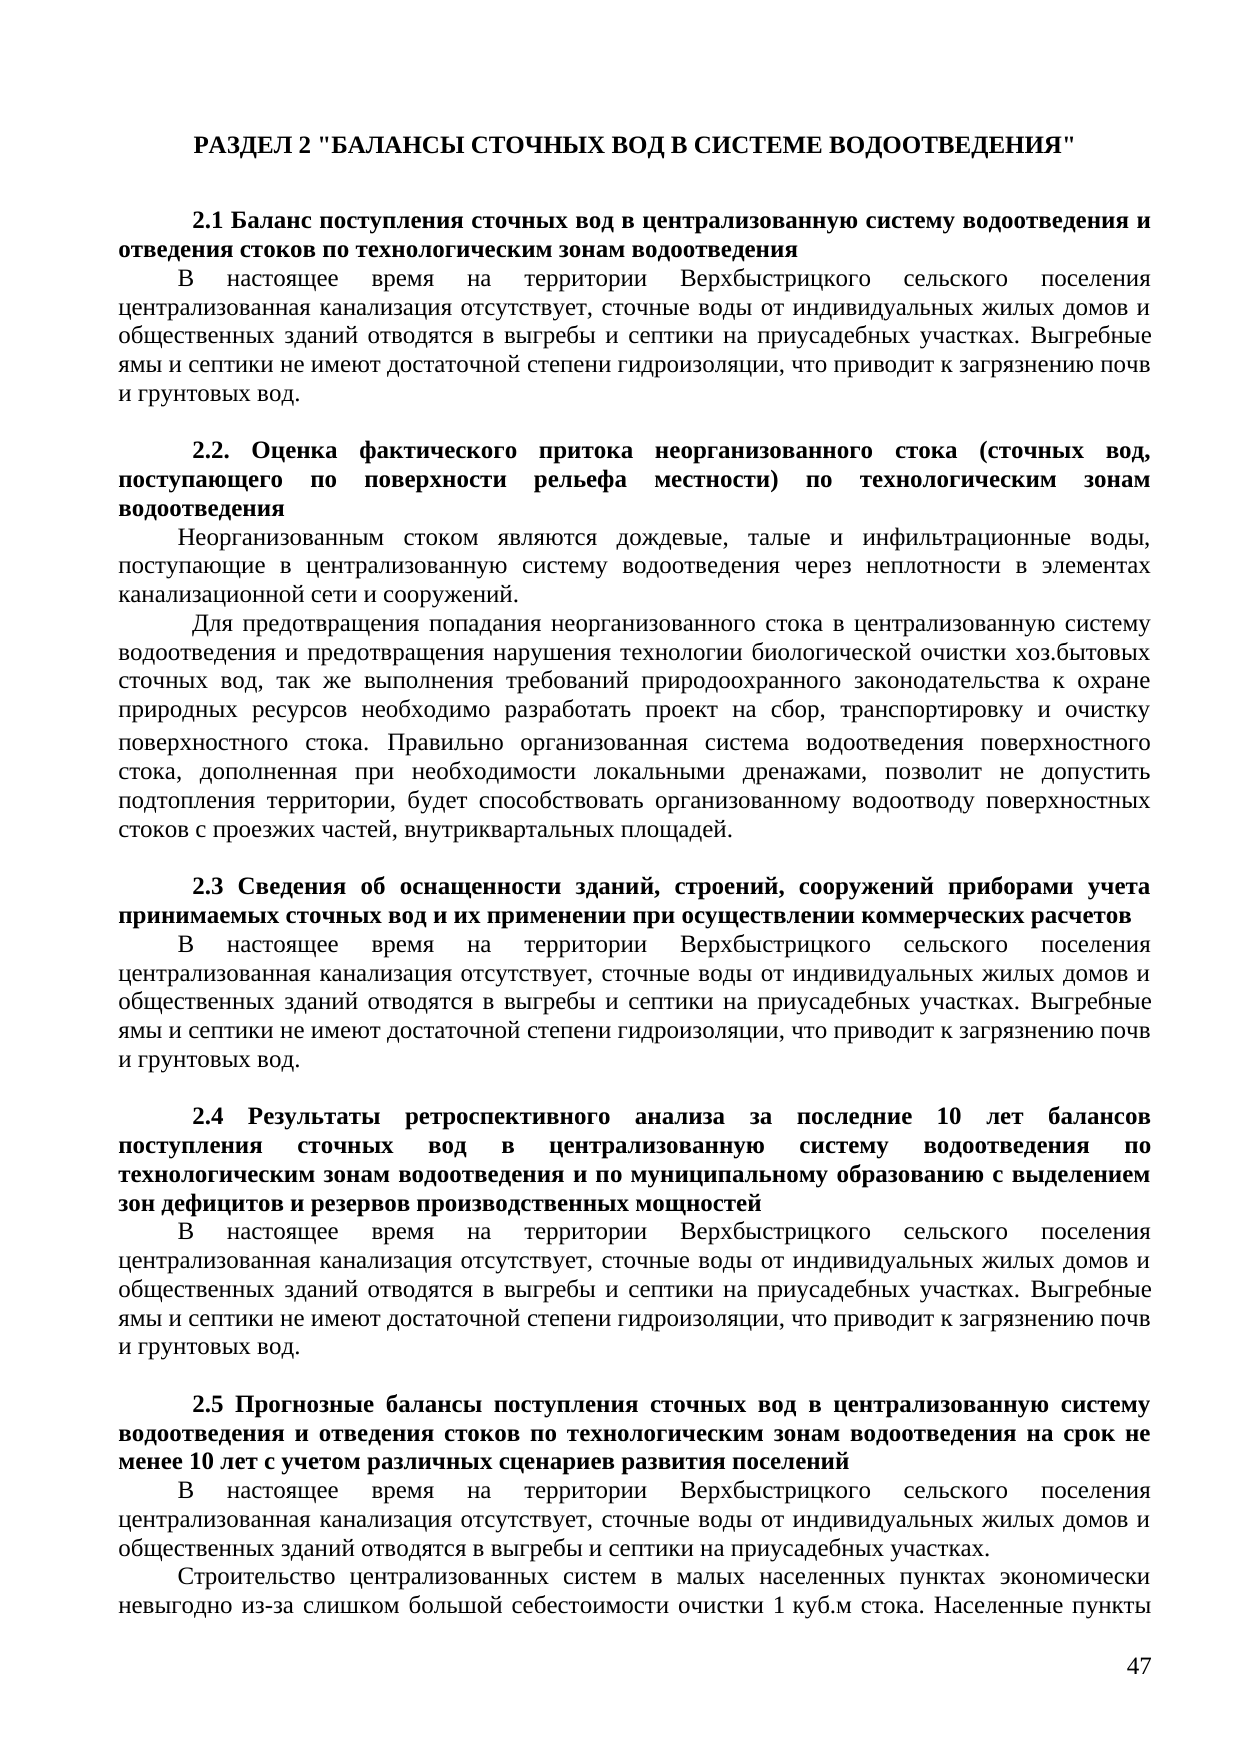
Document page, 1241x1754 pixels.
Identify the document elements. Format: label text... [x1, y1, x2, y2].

subtitle 2.3 Сведения об оснащенности зданий, строений, сооружений приборами учета принимаемых сточных вод и их применении при осуществлении коммерческих расчетов [118, 871, 1152, 929]
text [118, 1561, 1152, 1619]
text Для предотвращения попадания неорганизованного стока в централизованную систему водоотведения и предотвращения нарушения технологии биологической очистки хоз.бытовых сточных вод, так же выполнения требований природоохранного законодательства к охране природных ресурсов необходимо разработать проект на сбор, транспортировку и очистку поверхностного стока. Правильно организованная система водоотведения поверхностного стока, дополненная при необходимости локальными дренажами, позволит не допустить подтопления территории, будет способствовать организованному водоотводу поверхностных стоков с проезжих частей, внутриквартальных площадей. [118, 608, 1152, 843]
subtitle Раздел 2 "Балансы сточных вод в системе водоотведения" [118, 131, 1152, 159]
text В настоящее время на территории Верхбыстрицкого сельского поселения централизованная канализация отсутствует, сточные воды от индивидуальных жилых домов и общественных зданий отводятся в выгребы и септики на приусадебных участках. Выгребные ямы и септики не имеют достаточной степени гидроизоляции, что приводит к загрязнению почв и грунтовых вод. [118, 929, 1152, 1073]
text В настоящее время на территории Верхбыстрицкого сельского поселения централизованная канализация отсутствует, сточные воды от индивидуальных жилых домов и общественных зданий отводятся в выгребы и септики на приусадебных участках. [118, 1475, 1152, 1561]
text В настоящее время на территории Верхбыстрицкого сельского поселения централизованная канализация отсутствует, сточные воды от индивидуальных жилых домов и общественных зданий отводятся в выгребы и септики на приусадебных участках. Выгребные ямы и септики не имеют достаточной степени гидроизоляции, что приводит к загрязнению почв и грунтовых вод. [118, 1216, 1152, 1360]
subtitle 2.2. Оценка фактического притока неорганизованного стока (сточных вод, поступающего по поверхности рельефа местности) по технологическим зонам водоотведения [118, 435, 1152, 522]
subtitle 2.4 Результаты ретроспективного анализа за последние 10 лет балансов поступления сточных вод в централизованную систему водоотведения по технологическим зонам водоотведения и по муниципальному образованию с выделением зон дефицитов и резервов производственных мощностей [118, 1101, 1152, 1216]
subtitle 2.5 Прогнозные балансы поступления сточных вод в централизованную систему водоотведения и отведения стоков по технологическим зонам водоотведения на срок не менее 10 лет с учетом различных сценариев развития поселений [118, 1389, 1152, 1475]
text Неорганизованным стоком являются дождевые, талые и инфильтрационные воды, поступающие в централизованную систему водоотведения через неплотности в элементах канализационной сети и сооружений. [118, 522, 1152, 608]
subtitle 2.1 Баланс поступления сточных вод в централизованную систему водоотведения и отведения стоков по технологическим зонам водоотведения [118, 205, 1152, 263]
text В настоящее время на территории Верхбыстрицкого сельского поселения централизованная канализация отсутствует, сточные воды от индивидуальных жилых домов и общественных зданий отводятся в выгребы и септики на приусадебных участках. Выгребные ямы и септики не имеют достаточной степени гидроизоляции, что приводит к загрязнению почв и грунтовых вод. [118, 263, 1152, 407]
